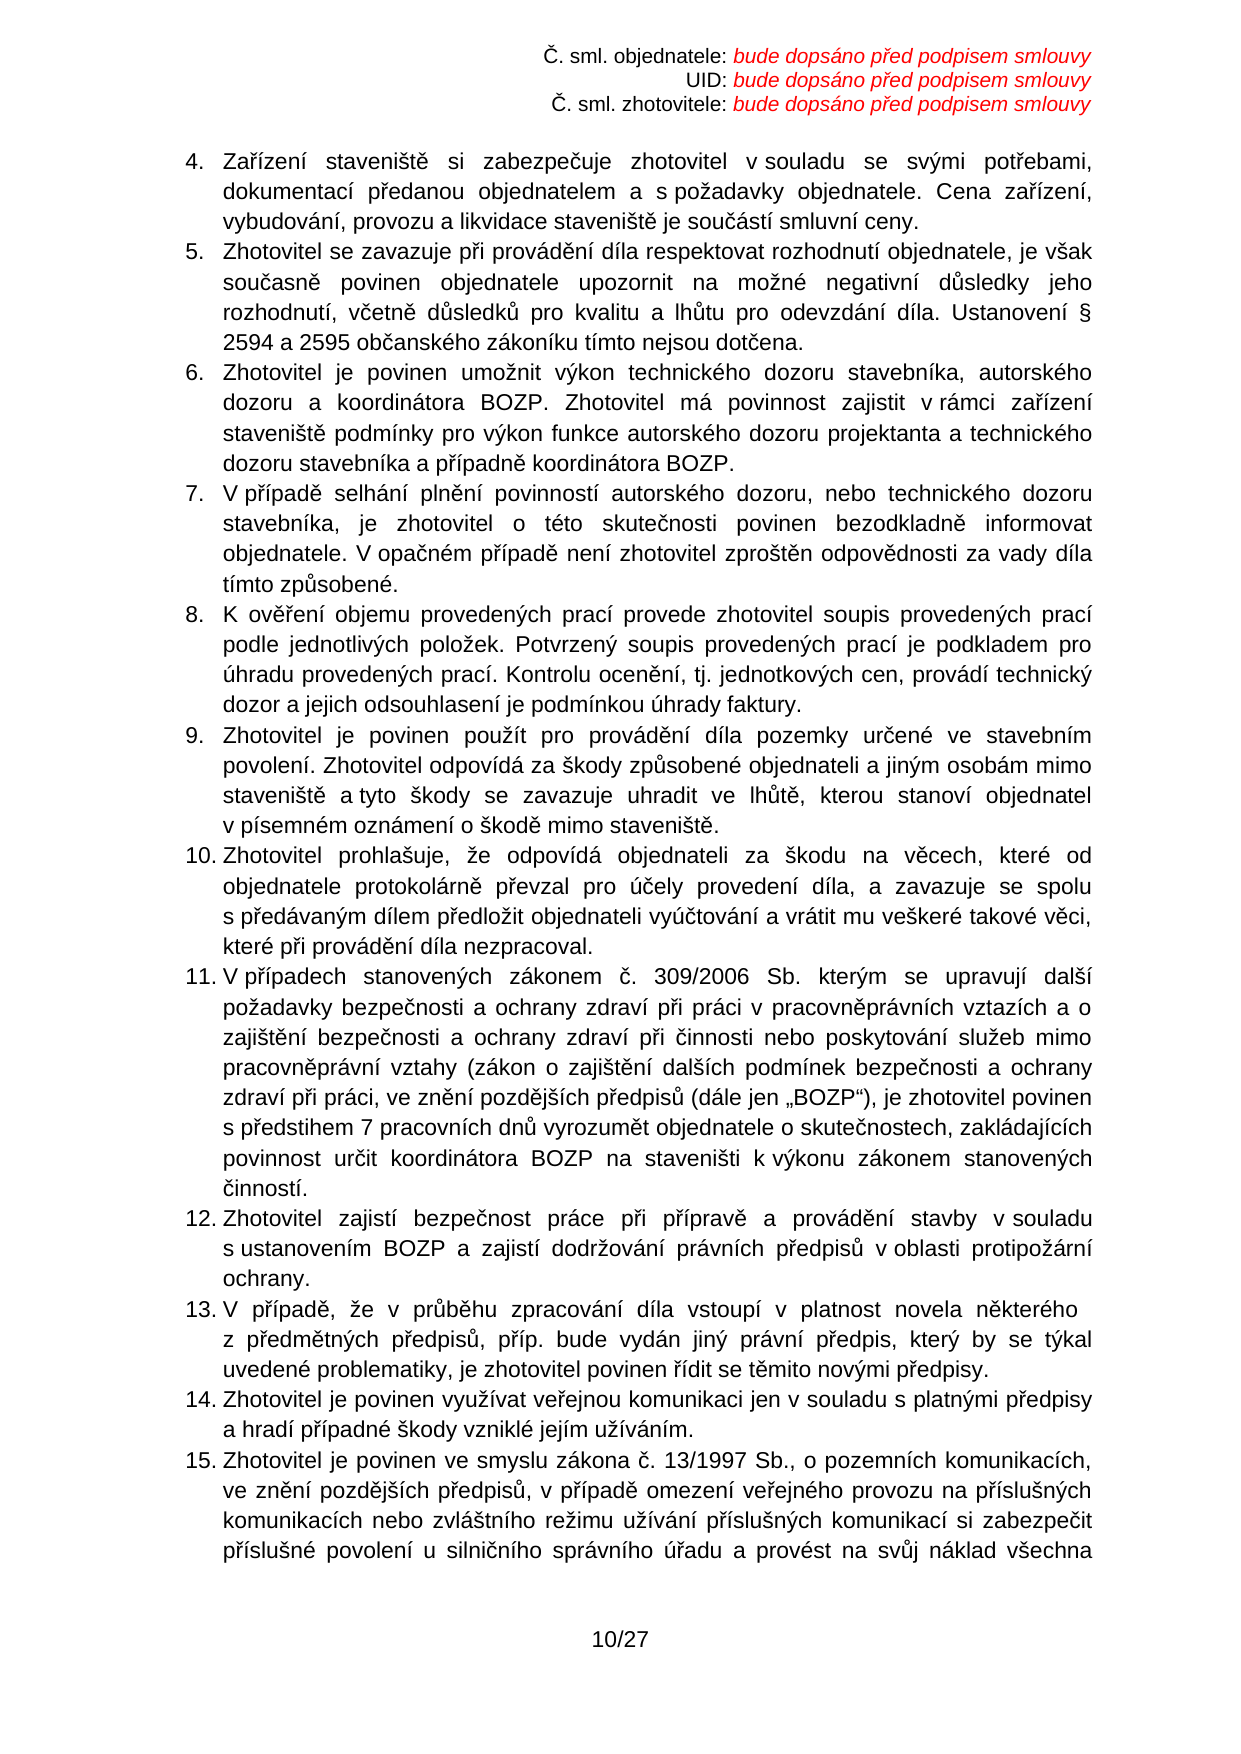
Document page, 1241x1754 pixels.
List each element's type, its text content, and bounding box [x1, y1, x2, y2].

list Zhotovitel se zavazuje při provádění díla respektovat rozhodnutí objednatele, je však současně povinen objednatele upozornit na možné negativní důsledky jeho rozhodnutí, včetně důsledků pro kvalitu a lhůtu pro odevzdání díla. Ustanovení § 2594 a 2595 občanského zákoníku tímto nejsou dotčena. [185, 238, 1093, 355]
list K ověření objemu provedených prací provede zhotovitel soupis provedených prací podle jednotlivých položek. Potvrzený soupis provedených prací je podkladem pro úhradu provedených prací. Kontrolu ocenění, tj. jednotkových cen, provádí technický dozor a jejich odsouhlasení je podmínkou úhrady faktury. [185, 601, 1093, 718]
list Zhotovitel je povinen využívat veřejnou komunikaci jen v souladu s platnými předpisy a hradí případné škody vzniklé jejím užíváním. [185, 1386, 1093, 1443]
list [185, 1447, 1093, 1563]
list V případě selhání plnění povinností autorského dozoru, nebo technického dozoru stavebníka, je zhotovitel o této skutečnosti povinen bezodkladně informovat objednatele. V opačném případě není zhotovitel zproštěn odpovědnosti za vady díla tímto způsobené. [185, 480, 1093, 597]
list Zhotovitel je povinen použít pro provádění díla pozemky určené ve stavebním povolení. Zhotovitel odpovídá za škody způsobené objednateli a jiným osobám mimo staveniště a tyto škody se zavazuje uhradit ve lhůtě, kterou stanoví objednatel v písemném oznámení o škodě mimo staveniště. [185, 722, 1093, 838]
list V případě, že v průběhu zpracování díla vstoupí v platnost novela některého z předmětných předpisů, příp. bude vydán jiný právní předpis, který by se týkal uvedené problematiky, je zhotovitel povinen řídit se těmito novými předpisy. [185, 1296, 1093, 1382]
list Zhotovitel zajistí bezpečnost práce při přípravě a provádění stavby v souladu s ustanovením BOZP a zajistí dodržování právních předpisů v oblasti protipožární ochrany. [185, 1205, 1093, 1292]
list V případech stanovených zákonem č. 309/2006 Sb. kterým se upravují další požadavky bezpečnosti a ochrany zdraví při práci v pracovněprávních vztazích a o zajištění bezpečnosti a ochrany zdraví při činnosti nebo poskytování služeb mimo pracovněprávní vztahy (zákon o zajištění dalších podmínek bezpečnosti a ochrany zdraví při práci, ve znění pozdějších předpisů (dále jen „BOZP“), je zhotovitel povinen s předstihem 7 pracovních dnů vyrozumět objednatele o skutečnostech, zakládajících povinnost určit koordinátora BOZP na staveništi k výkonu zákonem stanovených činností. [185, 963, 1093, 1201]
list Zhotovitel je povinen umožnit výkon technického dozoru stavebníka, autorského dozoru a koordinátora BOZP. Zhotovitel má povinnost zajistit v rámci zařízení staveniště podmínky pro výkon funkce autorského dozoru projektanta a technického dozoru stavebníka a případně koordinátora BOZP. [185, 359, 1093, 476]
list Zhotovitel prohlašuje, že odpovídá objednateli za škodu na věcech, které od objednatele protokolárně převzal pro účely provedení díla, a zavazuje se spolu s předávaným dílem předložit objednateli vyúčtování a vrátit mu veškeré takové věci, které při provádění díla nezpracoval. [185, 842, 1093, 959]
list Zařízení staveniště si zabezpečuje zhotovitel v souladu se svými potřebami, dokumentací předanou objednatelem a s požadavky objednatele. Cena zařízení, vybudování, provozu a likvidace staveniště je součástí smluvní ceny. [185, 148, 1093, 234]
